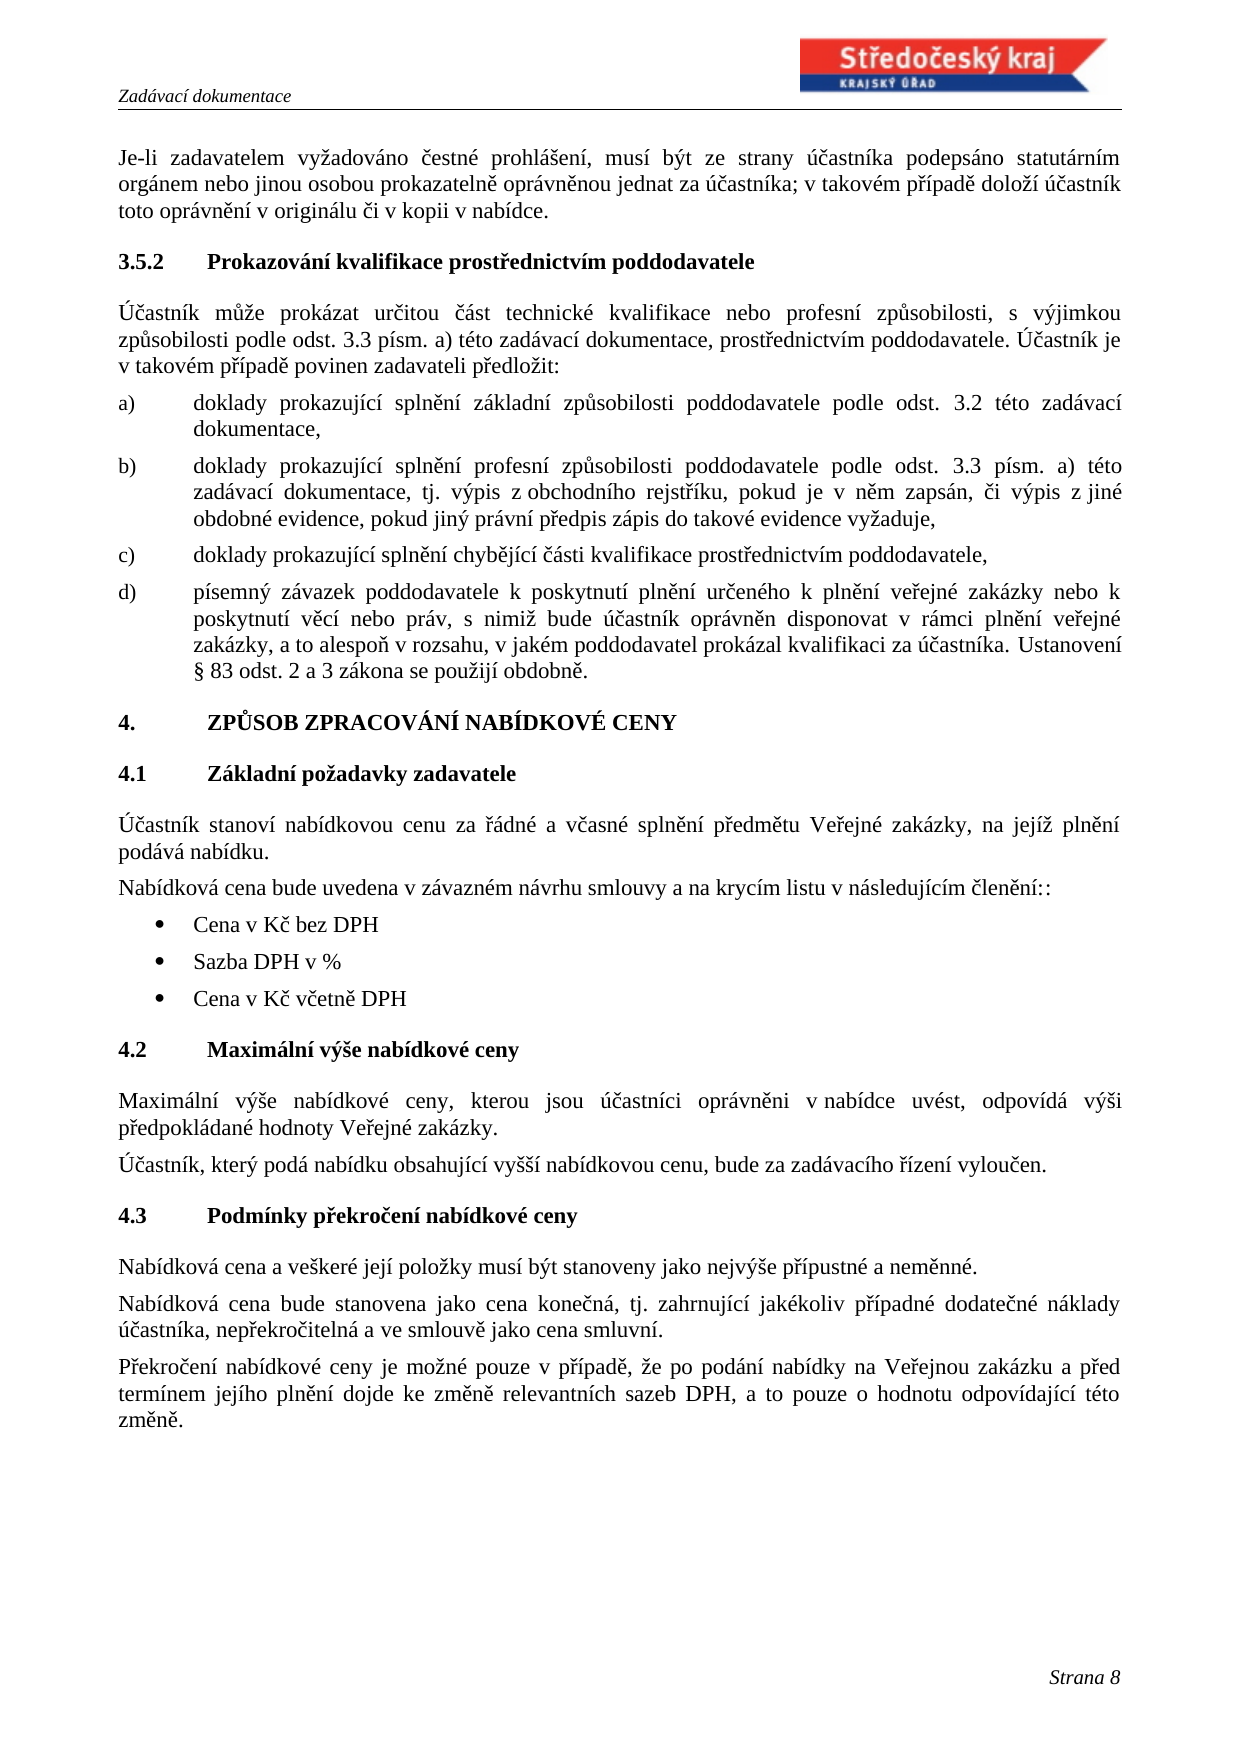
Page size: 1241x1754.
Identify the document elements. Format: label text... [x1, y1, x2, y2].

list doklady prokazující splnění chybějící části kvalifikace prostřednictvím poddodavatele, [118, 541, 1122, 568]
text Účastník, který podá nabídku obsahující vyšší nabídkovou cenu, bude za zadávacího řízení vyloučen. [118, 1151, 1122, 1177]
text Maximální výše nabídkové ceny, kterou jsou účastníci oprávněni v nabídce uvést, odpovídá výši předpokládané hodnoty Veřejné zakázky. [118, 1087, 1122, 1140]
text ZPŮSOB ZPRACOVÁNÍ NABÍDKOVÉ CENY [118, 709, 1122, 735]
list doklady prokazující splnění základní způsobilosti poddodavatele podle odst. 3.2 této zadávací dokumentace, [118, 389, 1122, 442]
text Základní požadavky zadavatele [118, 760, 1122, 786]
text Maximální výše nabídkové ceny [118, 1036, 1122, 1062]
text Podmínky překročení nabídkové ceny [118, 1202, 1122, 1228]
list Sazba DPH v % [156, 948, 1122, 974]
text Je-li zadavatelem vyžadováno čestné prohlášení, musí být ze strany účastníka podepsáno statutárním orgánem nebo jinou osobou prokazatelně oprávněnou jednat za účastníka; v takovém případě doloží účastník toto oprávnění v originálu či v kopii v nabídce. [118, 144, 1122, 223]
text Nabídková cena bude stanovena jako cena konečná, tj. zahrnující jakékoliv případné dodatečné náklady účastníka, nepřekročitelná a ve smlouvě jako cena smluvní. [118, 1290, 1122, 1343]
picture [798, 34, 1108, 94]
text Účastník stanoví nabídkovou cenu za řádné a včasné splnění předmětu Veřejné zakázky, na jejíž plnění podává nabídku. [118, 811, 1122, 864]
list doklady prokazující splnění profesní způsobilosti poddodavatele podle odst. 3.3 písm. a) této zadávací dokumentace, tj. výpis z obchodního rejstříku, pokud je v něm zapsán, či výpis z jiné obdobné evidence, pokud jiný právní předpis zápis do takové evidence vyžaduje, [118, 452, 1122, 531]
text Prokazování kvalifikace prostřednictvím poddodavatele [118, 248, 1122, 274]
list Cena v Kč včetně DPH [156, 985, 1122, 1011]
list Cena v Kč bez DPH [156, 911, 1122, 938]
text Nabídková cena bude uvedena v závazném návrhu smlouvy a na krycím listu v následujícím členění:: [118, 874, 1122, 901]
text Nabídková cena a veškeré její položky musí být stanoveny jako nejvýše přípustné a neměnné. [118, 1253, 1122, 1280]
list písemný závazek poddodavatele k poskytnutí plnění určeného k plnění veřejné zakázky nebo k poskytnutí věcí nebo práv, s nimiž bude účastník oprávněn disponovat v rámci plnění veřejné zakázky, a to alespoň v rozsahu, v jakém poddodavatel prokázal kvalifikaci za účastníka. Ustanovení § 83 odst. 2 a 3 zákona se použijí obdobně. [118, 578, 1122, 684]
text Účastník může prokázat určitou část technické kvalifikace nebo profesní způsobilosti, s výjimkou způsobilosti podle odst. 3.3 písm. a) této zadávací dokumentace, prostřednictvím poddodavatele. Účastník je v takovém případě povinen zadavateli předložit: [118, 299, 1122, 378]
text Překročení nabídkové ceny je možné pouze v případě, že po podání nabídky na Veřejnou zakázku a před termínem jejího plnění dojde ke změně relevantních sazeb DPH, a to pouze o hodnotu odpovídající této změně. [118, 1353, 1122, 1432]
